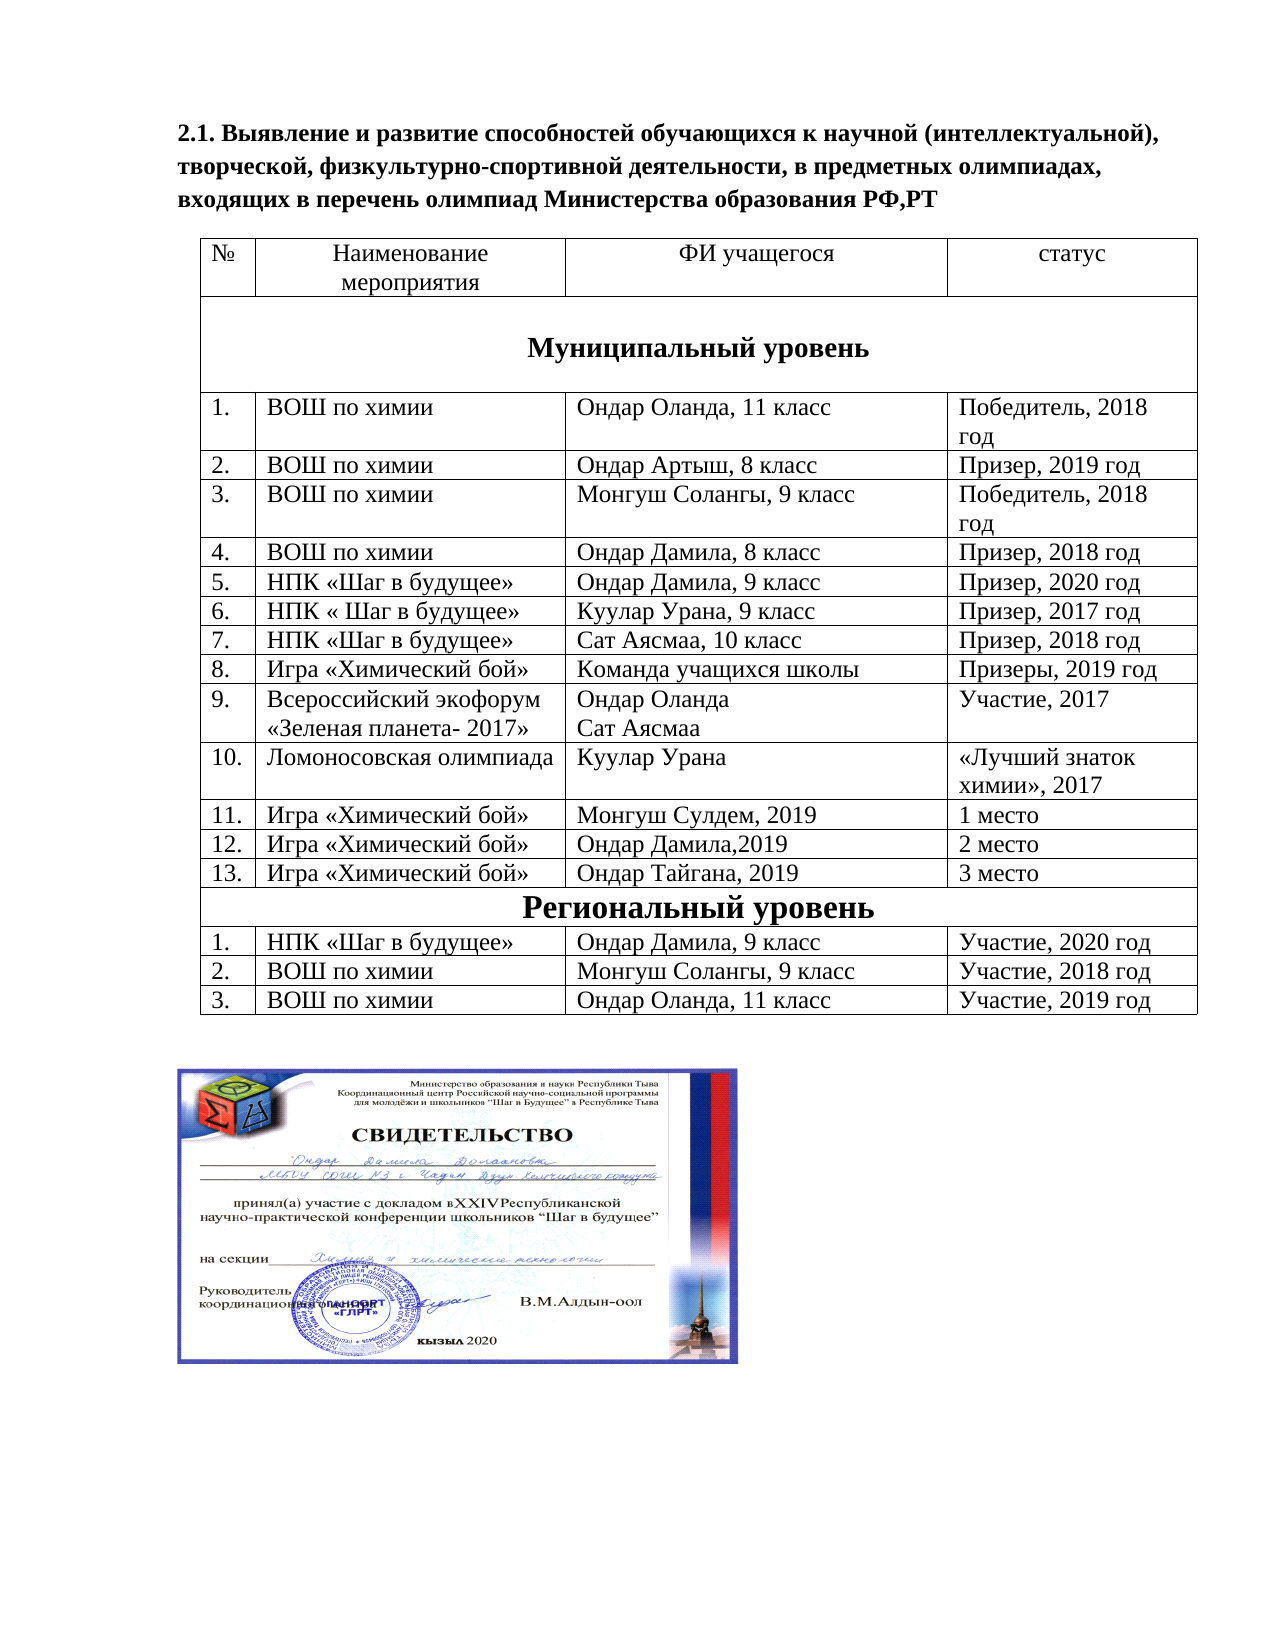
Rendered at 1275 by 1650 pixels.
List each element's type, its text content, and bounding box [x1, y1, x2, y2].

table_cell Призер, 2017 год [948, 597, 1197, 625]
table_cell 3. [201, 986, 255, 1014]
table_cell Всероссийский экофорум «Зеленая планета- 2017» [256, 684, 565, 741]
table_cell 2. [201, 956, 255, 984]
table_cell Игра «Химический бой» [256, 800, 565, 829]
table_cell ВОШ по химии [256, 986, 565, 1014]
table_cell Ондар Тайгана, 2019 [566, 859, 947, 887]
table_cell 10. [201, 743, 255, 799]
table_cell Ондар Артыш, 8 класс [566, 451, 947, 479]
table_header № [201, 239, 255, 296]
table_cell 2. [201, 451, 255, 479]
table_cell НПК «Шаг в будущее» [256, 927, 565, 955]
table_cell Куулар Урана, 9 класс [566, 597, 947, 625]
text 2.1. Выявление и развитие способностей обучающихся к научной (интеллектуальной), творческой, физкультурно-спортивной деятельности, в предметных олимпиадах, входящих в перечень олимпиад Министерства образования РФ,РТ [177, 118, 1186, 213]
table_cell Участие, 2017 [948, 684, 1197, 741]
table_cell Монгуш Сулдем, 2019 [566, 800, 947, 829]
table_cell 11. [201, 800, 255, 829]
table_cell «Лучший знаток химии», 2017 [948, 743, 1197, 799]
table_cell Победитель, 2018 год [948, 480, 1197, 537]
table_cell 3 место [948, 859, 1197, 887]
table_cell Ондар Дамила, 8 класс [566, 538, 947, 566]
table_cell 1. [201, 393, 255, 450]
table_cell ВОШ по химии [256, 956, 565, 984]
table_cell Ондар Оланда Сат Аясмаа [566, 684, 947, 741]
table_cell 6. [201, 597, 255, 625]
table_cell Призер, 2018 год [948, 538, 1197, 566]
table_cell 2 место [948, 830, 1197, 858]
table_cell ВОШ по химии [256, 538, 565, 566]
table_header Наименование мероприятия [256, 239, 565, 296]
table_cell 1 место [948, 800, 1197, 829]
table_cell ВОШ по химии [256, 480, 565, 537]
picture [177, 1063, 756, 1364]
table_cell 7. [201, 626, 255, 654]
table_cell Региональный уровень [201, 888, 1197, 926]
table_cell Игра «Химический бой» [256, 655, 565, 683]
table_cell Ондар Оланда, 11 класс [566, 393, 947, 450]
table_cell Участие, 2019 год [948, 986, 1197, 1014]
table_cell Ондар Дамила, 9 класс [566, 927, 947, 955]
table_cell Ондар Дамила,2019 [566, 830, 947, 858]
table_cell Игра «Химический бой» [256, 859, 565, 887]
table_cell Призер, 2019 год [948, 451, 1197, 479]
table_cell ВОШ по химии [256, 451, 565, 479]
table_cell Монгуш Солангы, 9 класс [566, 956, 947, 984]
table_cell 8. [201, 655, 255, 683]
table_cell Ондар Дамила, 9 класс [566, 567, 947, 596]
table_cell Сат Аясмаа, 10 класс [566, 626, 947, 654]
table_cell 9. [201, 684, 255, 741]
table_cell ВОШ по химии [256, 393, 565, 450]
table_cell Победитель, 2018 год [948, 393, 1197, 450]
table_cell Призер, 2020 год [948, 567, 1197, 596]
table_cell Участие, 2020 год [948, 927, 1197, 955]
table_cell 4. [201, 538, 255, 566]
table_cell 1. [201, 927, 255, 955]
table_header статус [948, 239, 1197, 296]
table_cell Призеры, 2019 год [948, 655, 1197, 683]
table_cell Куулар Урана [566, 743, 947, 799]
table_cell Призер, 2018 год [948, 626, 1197, 654]
table_cell Ондар Оланда, 11 класс [566, 986, 947, 1014]
table_cell Муниципальный уровень [201, 297, 1197, 392]
table_cell Монгуш Солангы, 9 класс [566, 480, 947, 537]
table_cell 12. [201, 830, 255, 858]
table_cell НПК «Шаг в будущее» [256, 626, 565, 654]
table_cell 5. [201, 567, 255, 596]
table_cell Игра «Химический бой» [256, 830, 565, 858]
table_cell НПК «Шаг в будущее» [256, 567, 565, 596]
table_header ФИ учащегося [566, 239, 947, 296]
table_cell НПК « Шаг в будущее» [256, 597, 565, 625]
table_cell Ломоносовская олимпиада [256, 743, 565, 799]
table_cell Участие, 2018 год [948, 956, 1197, 984]
table_cell 3. [201, 480, 255, 537]
table_cell 13. [201, 859, 255, 887]
table_cell Команда учащихся школы [566, 655, 947, 683]
